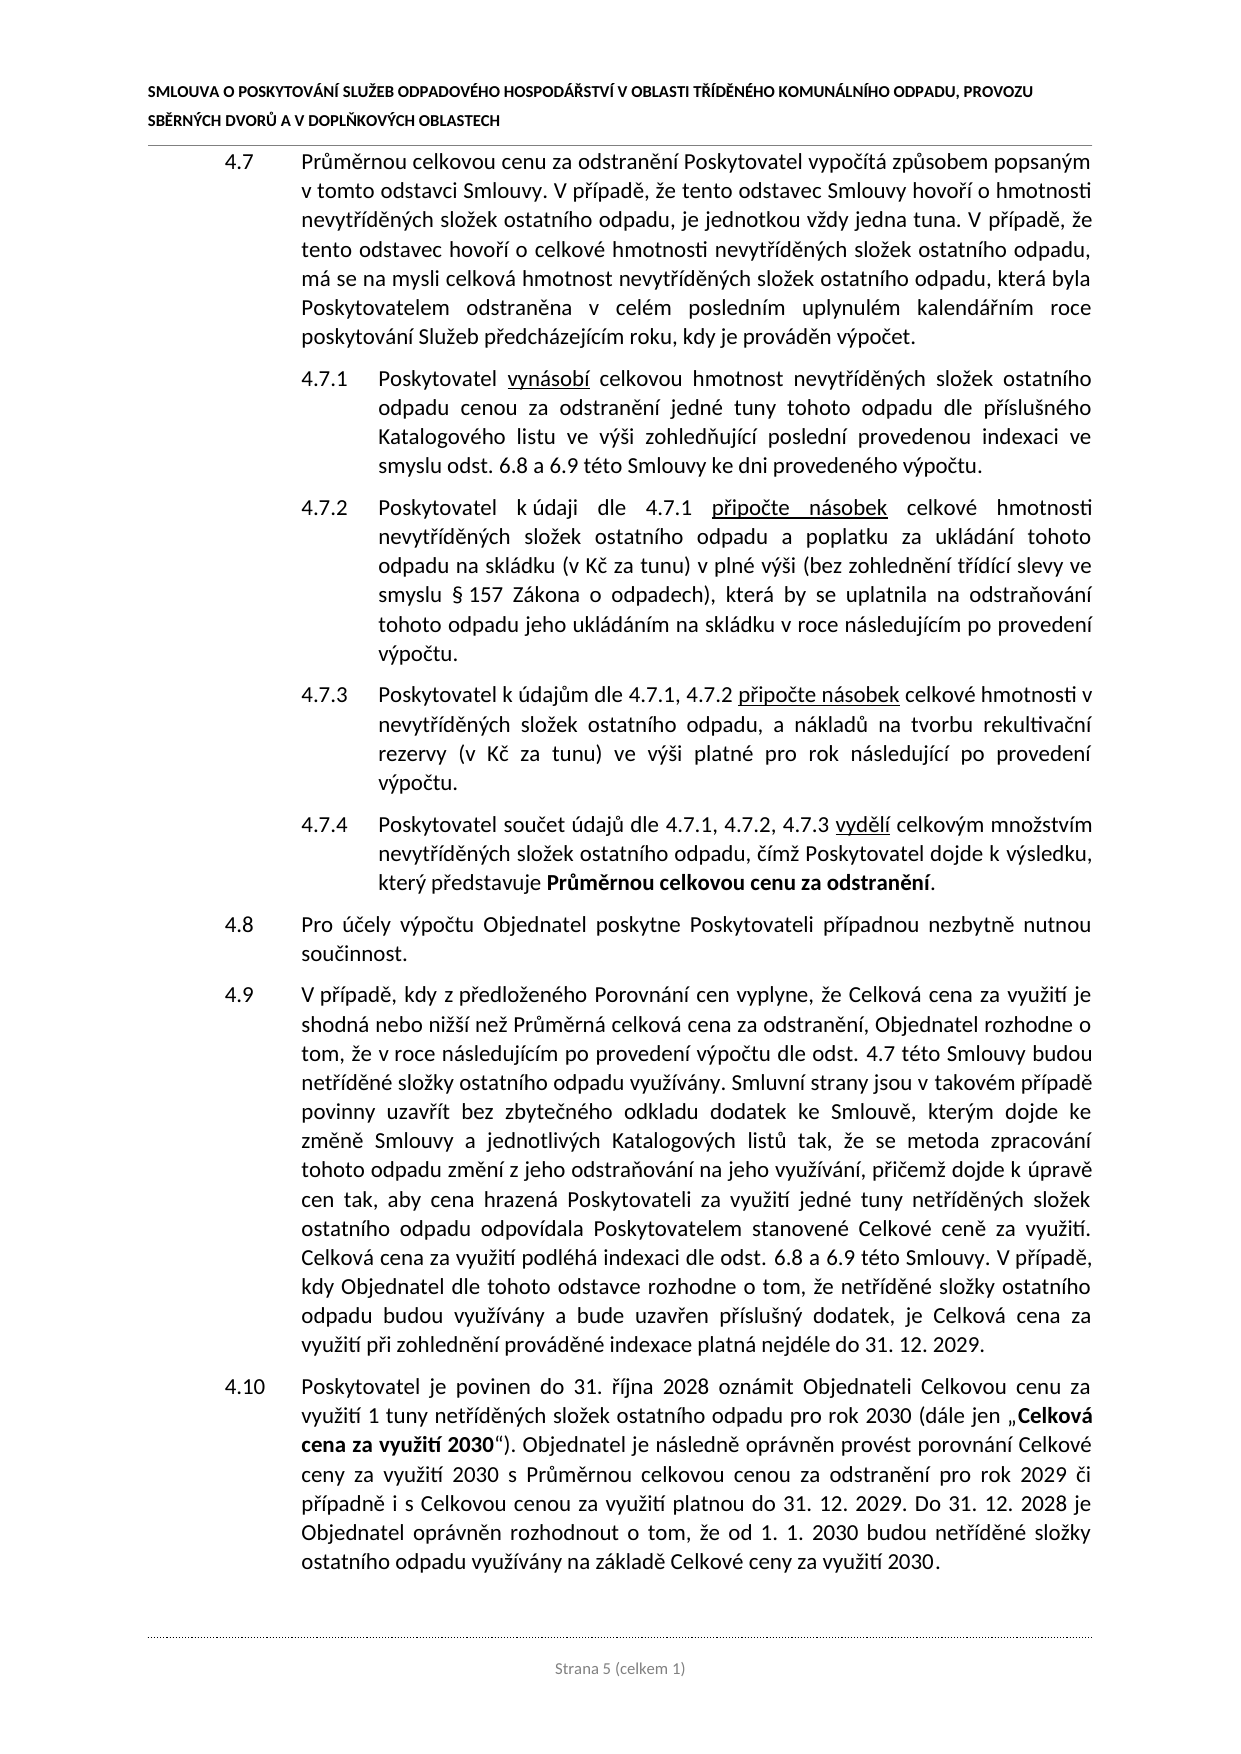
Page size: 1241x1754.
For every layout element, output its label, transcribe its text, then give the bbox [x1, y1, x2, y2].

text Poskytovatel je povinen do 31. října 2028 oznámit Objednateli Celkovou cenu za využití 1 tuny netříděných složek ostatního odpadu pro rok 2030 (dále jen „Celková cena za využití 2030“). Objednatel je následně oprávněn provést porovnání Celkové ceny za využití 2030 s Průměrnou celkovou cenou za odstranění pro rok 2029 či případně i s Celkovou cenou za využití platnou do 31. 12. 2029. Do 31. 12. 2028 je Objednatel oprávněn rozhodnout o tom, že od 1. 1. 2030 budou netříděné složky ostatního odpadu využívány na základě Celkové ceny za využití 2030. [224, 1371, 1092, 1575]
list Poskytovatel k údajům dle 4.7.1, 4.7.2 připočte násobek celkové hmotnosti v nevytříděných složek ostatního odpadu, a nákladů na tvorbu rekultivační rezervy (v Kč za tunu) ve výši platné pro rok následující po provedení výpočtu. [301, 679, 1092, 796]
text Průměrnou celkovou cenu za odstranění Poskytovatel vypočítá způsobem popsaným v tomto odstavci Smlouvy. V případě, že tento odstavec Smlouvy hovoří o hmotnosti nevytříděných složek ostatního odpadu, je jednotkou vždy jedna tuna. V případě, že tento odstavec hovoří o celkové hmotnosti nevytříděných složek ostatního odpadu, má se na mysli celková hmotnost nevytříděných složek ostatního odpadu, která byla Poskytovatelem odstraněna v celém posledním uplynulém kalendářním roce poskytování Služeb předcházejícím roku, kdy je prováděn výpočet. [224, 146, 1092, 350]
list Poskytovatel součet údajů dle 4.7.1, 4.7.2, 4.7.3 vydělí celkovým množstvím nevytříděných složek ostatního odpadu, čímž Poskytovatel dojde k výsledku, který představuje Průměrnou celkovou cenu za odstranění. [301, 809, 1092, 896]
list Poskytovatel k údaji dle 4.7.1 připočte násobek celkové hmotnosti nevytříděných složek ostatního odpadu a poplatku za ukládání tohoto odpadu na skládku (v Kč za tunu) v plné výši (bez zohlednění třídící slevy ve smyslu § 157 Zákona o odpadech), která by se uplatnila na odstraňování tohoto odpadu jeho ukládáním na skládku v roce následujícím po provedení výpočtu. [301, 492, 1092, 667]
list Poskytovatel vynásobí celkovou hmotnost nevytříděných složek ostatního odpadu cenou za odstranění jedné tuny tohoto odpadu dle příslušného Katalogového listu ve výši zohledňující poslední provedenou indexaci ve smyslu odst. 6.8 a 6.9 této Smlouvy ke dni provedeného výpočtu. [301, 363, 1092, 479]
text V případě, kdy z předloženého Porovnání cen vyplyne, že Celková cena za využití je shodná nebo nižší než Průměrná celková cena za odstranění, Objednatel rozhodne o tom, že v roce následujícím po provedení výpočtu dle odst. 4.7 této Smlouvy budou netříděné složky ostatního odpadu využívány. Smluvní strany jsou v takovém případě povinny uzavřít bez zbytečného odkladu dodatek ke Smlouvě, kterým dojde ke změně Smlouvy a jednotlivých Katalogových listů tak, že se metoda zpracování tohoto odpadu změní z jeho odstraňování na jeho využívání, přičemž dojde k úpravě cen tak, aby cena hrazená Poskytovateli za využití jedné tuny netříděných složek ostatního odpadu odpovídala Poskytovatelem stanovené Celkové ceně za využití. Celková cena za využití podléhá indexaci dle odst. 6.8 a 6.9 této Smlouvy. V případě, kdy Objednatel dle tohoto odstavce rozhodne o tom, že netříděné složky ostatního odpadu budou využívány a bude uzavřen příslušný dodatek, je Celková cena za využití při zohlednění prováděné indexace platná nejdéle do 31. 12. 2029. [224, 979, 1092, 1359]
text Pro účely výpočtu Objednatel poskytne Poskytovateli případnou nezbytně nutnou součinnost. [224, 909, 1092, 967]
